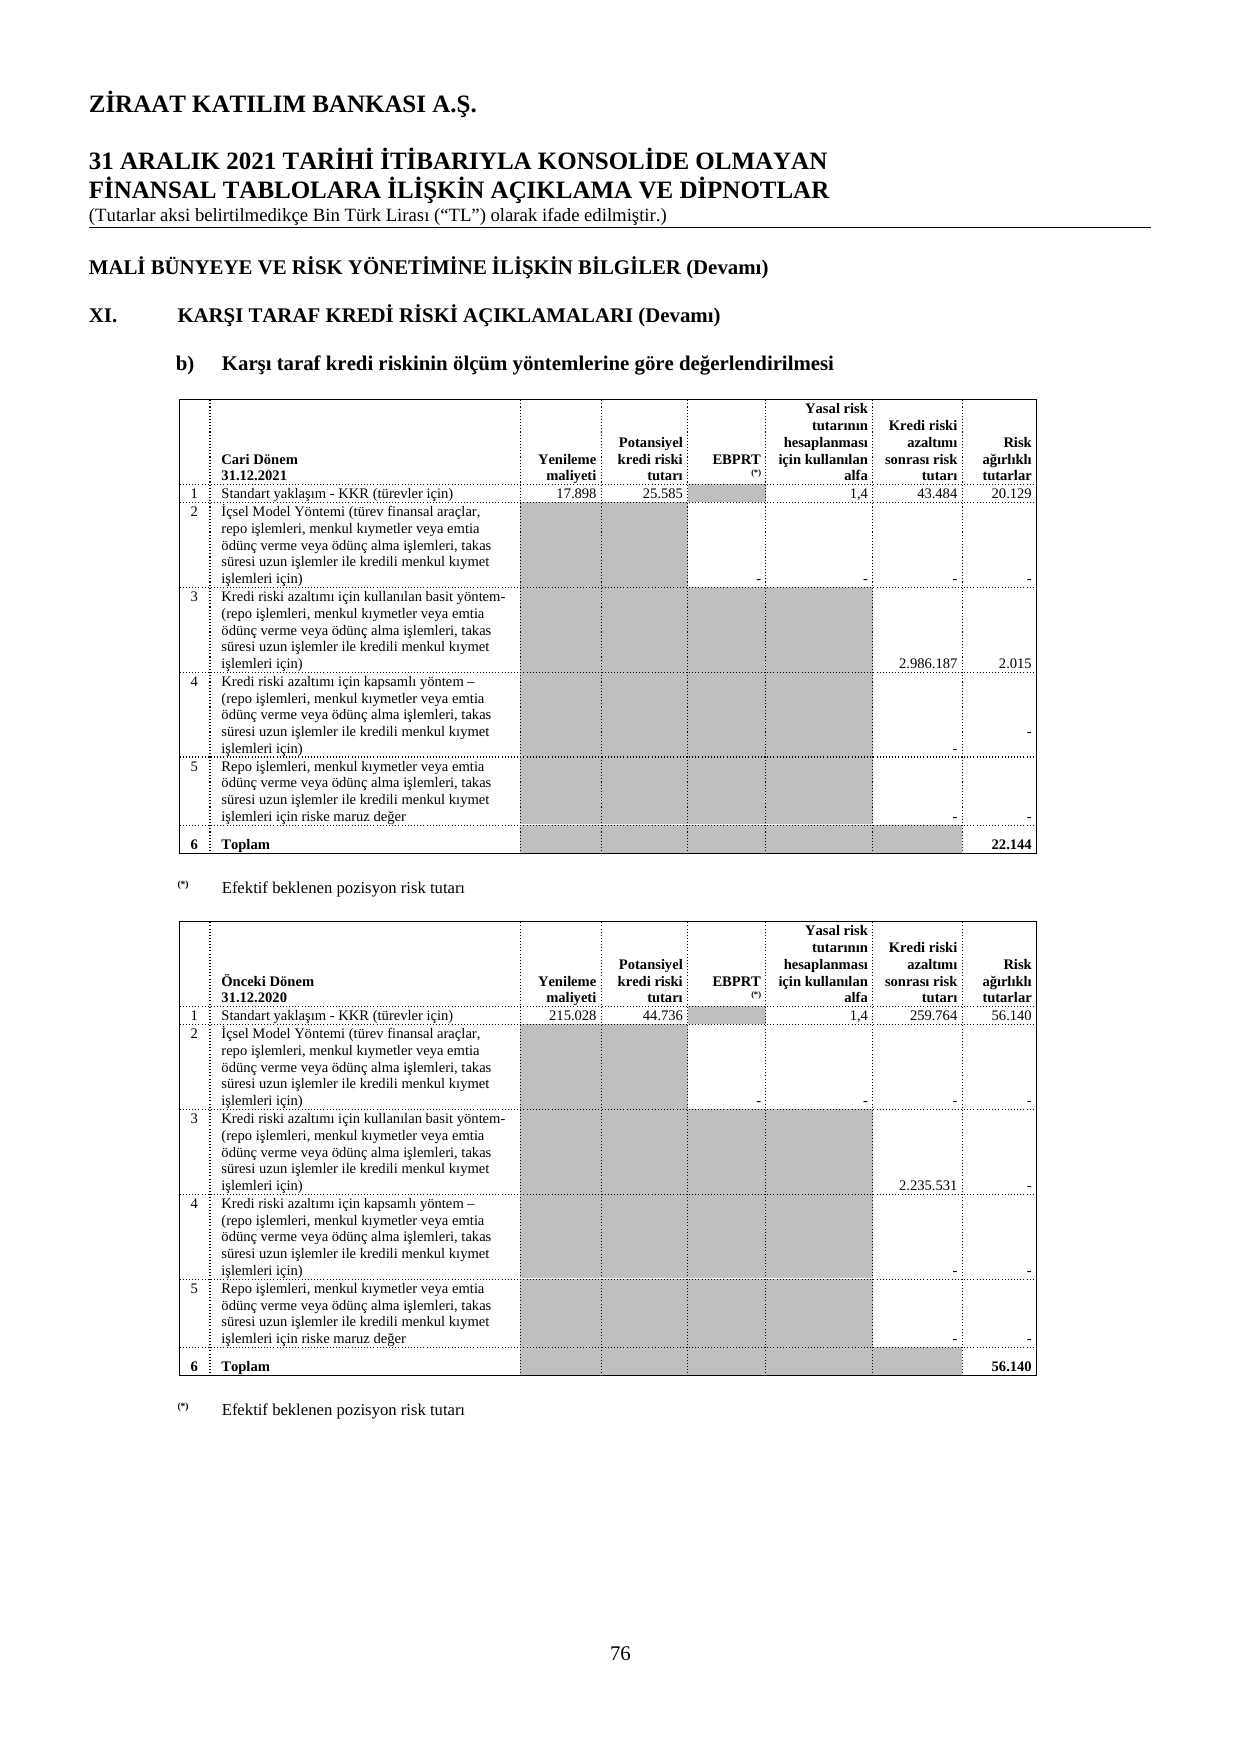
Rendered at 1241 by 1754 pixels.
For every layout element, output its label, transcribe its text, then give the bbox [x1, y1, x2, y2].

text b) Karşı taraf kredi riskinin ölçüm yöntemlerine göre değerlendirilmesi [176, 351, 1152, 375]
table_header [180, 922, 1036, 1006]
text (*) Efektif beklenen pozisyon risk tutarı [177, 878, 1152, 897]
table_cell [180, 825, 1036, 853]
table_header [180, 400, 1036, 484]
text (*) Efektif beklenen pozisyon risk tutarı [177, 1400, 1152, 1419]
text XI. KARŞI TARAF KREDİ RİSKİ AÇIKLAMALARI (Devamı) [89, 303, 1152, 327]
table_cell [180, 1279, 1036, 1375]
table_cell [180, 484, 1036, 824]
text MALİ BÜNYEYE VE RİSK YÖNETİMİNE İLİŞKİN BİLGİLER (Devamı) [89, 255, 1152, 279]
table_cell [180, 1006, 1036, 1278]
